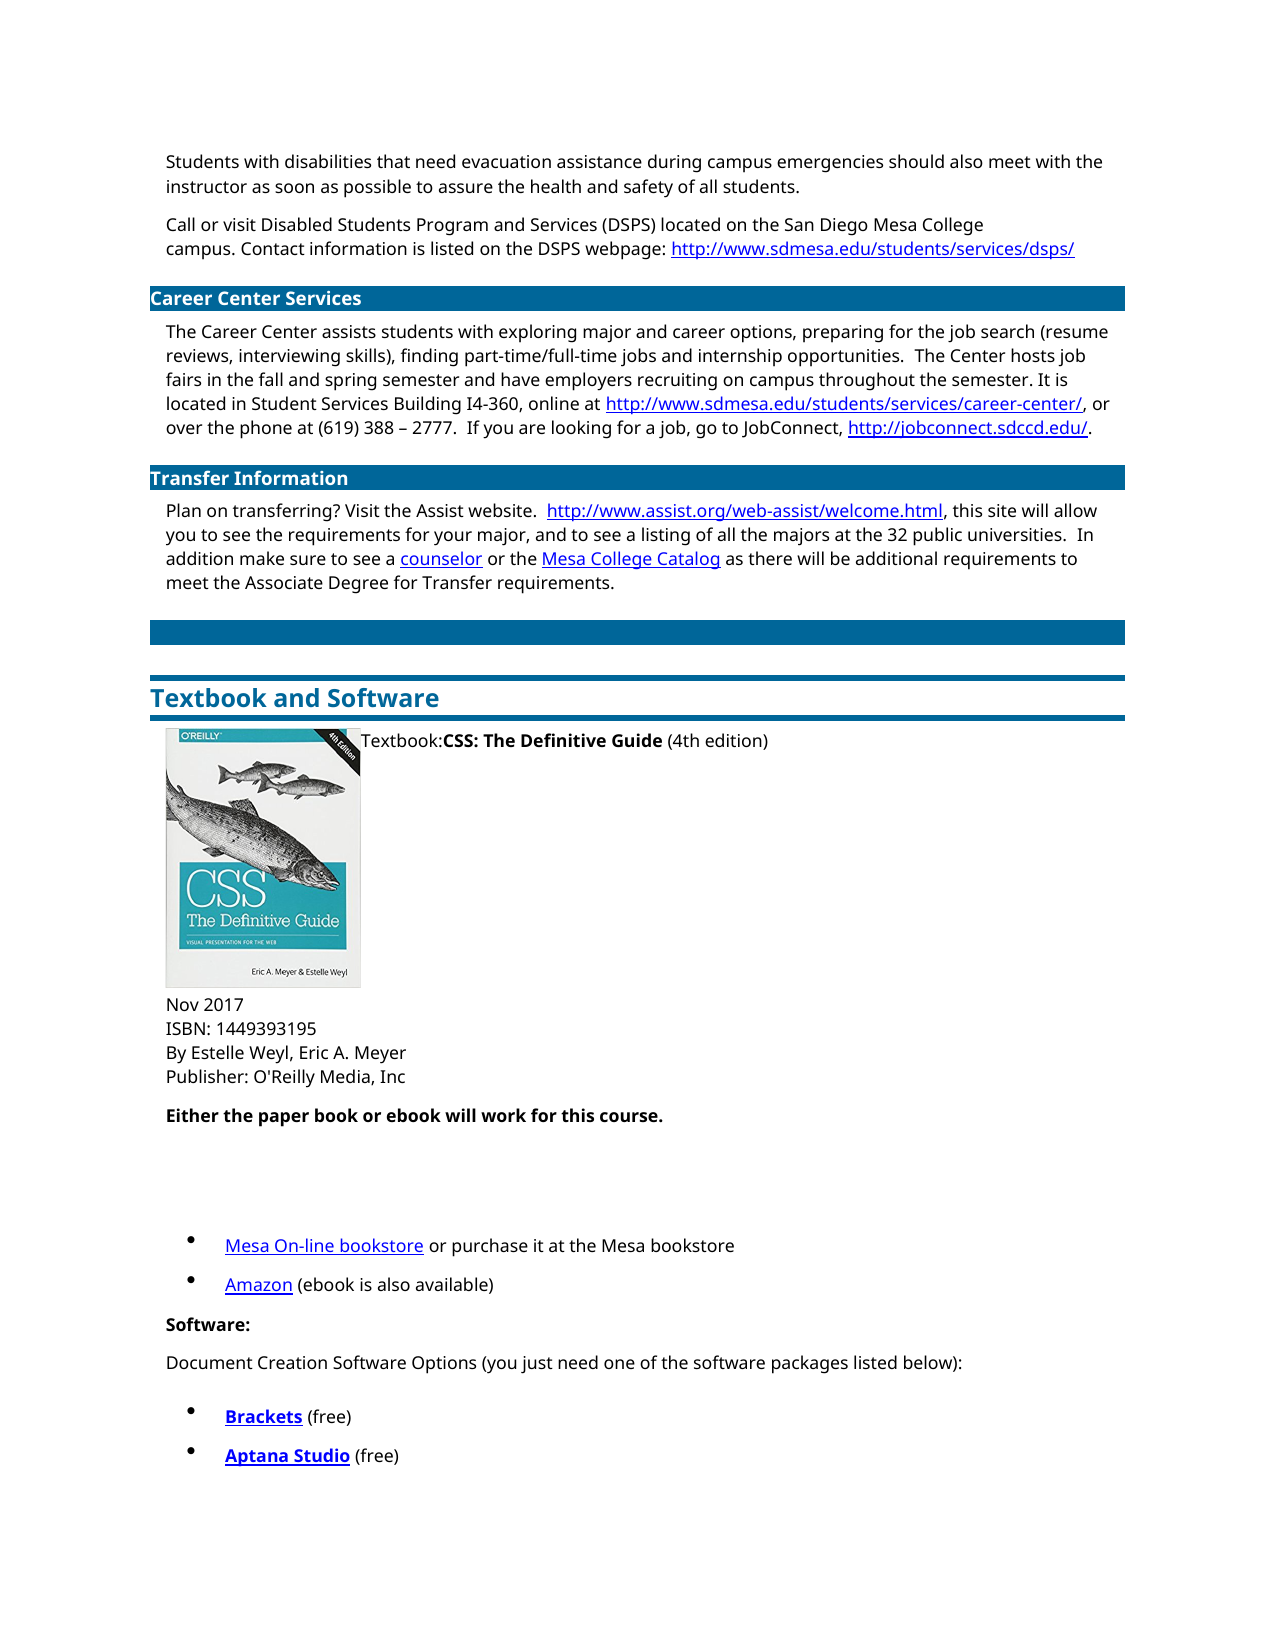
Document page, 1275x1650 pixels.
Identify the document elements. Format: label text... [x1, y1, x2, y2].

text Call or visit Disabled Students Program and Services (DSPS) located on the San Diego Mesa College campus. Contact information is listed on the DSPS webpage: http://www.sdmesa.edu/students/services/dsps/ [166, 212, 1117, 261]
list Amazon (ebook is also available) [187, 1273, 1125, 1297]
text Transfer Information [150, 465, 1125, 490]
text Students with disabilities that need evacuation assistance during campus emergencies should also meet with the instructor as soon as possible to assure the health and safety of all students. [166, 150, 1117, 198]
text Software: [166, 1313, 1117, 1337]
text Textbook:CSS: The Definitive Guide (4th edition) Nov 2017 ISBN: 1449393195 By Estelle Weyl, Eric A. Meyer Publisher: O'Reilly Media, Inc [166, 729, 1117, 1089]
text The Career Center assists students with exploring major and career options, preparing for the job search (resume reviews, interviewing skills), finding part-time/full-time jobs and internship opportunities. The Center hosts job fairs in the fall and spring semester and have employers recruiting on campus throughout the semester. It is located in Student Services Building I4-360, online at http://www.sdmesa.edu/students/services/career-center/, or over the phone at (619) 388 – 2777. If you are looking for a job, go to JobConnect, http://jobconnect.sdccd.edu/. [166, 319, 1117, 440]
picture [165, 728, 361, 988]
list Mesa On-line bookstore or purchase it at the Mesa bookstore [187, 1233, 1125, 1257]
text Either the paper book or ebook will work for this course. [166, 1103, 1117, 1127]
text Document Creation Software Options (you just need one of the software packages listed below): [166, 1351, 1117, 1375]
list Brackets (free) [187, 1404, 1125, 1428]
text Textbook and Software [150, 681, 1125, 715]
text Career Center Services [150, 286, 1125, 311]
list Aptana Studio (free) [187, 1444, 1125, 1468]
text Plan on transferring? Visit the Assist website. http://www.assist.org/web-assist/welcome.html, this site will allow you to see the requirements for your major, and to see a listing of all the majors at the 32 public universities. In addition make sure to see a counselor or the Mesa College Catalog as there will be additional requirements to meet the Associate Degree for Transfer requirements. [166, 498, 1117, 595]
